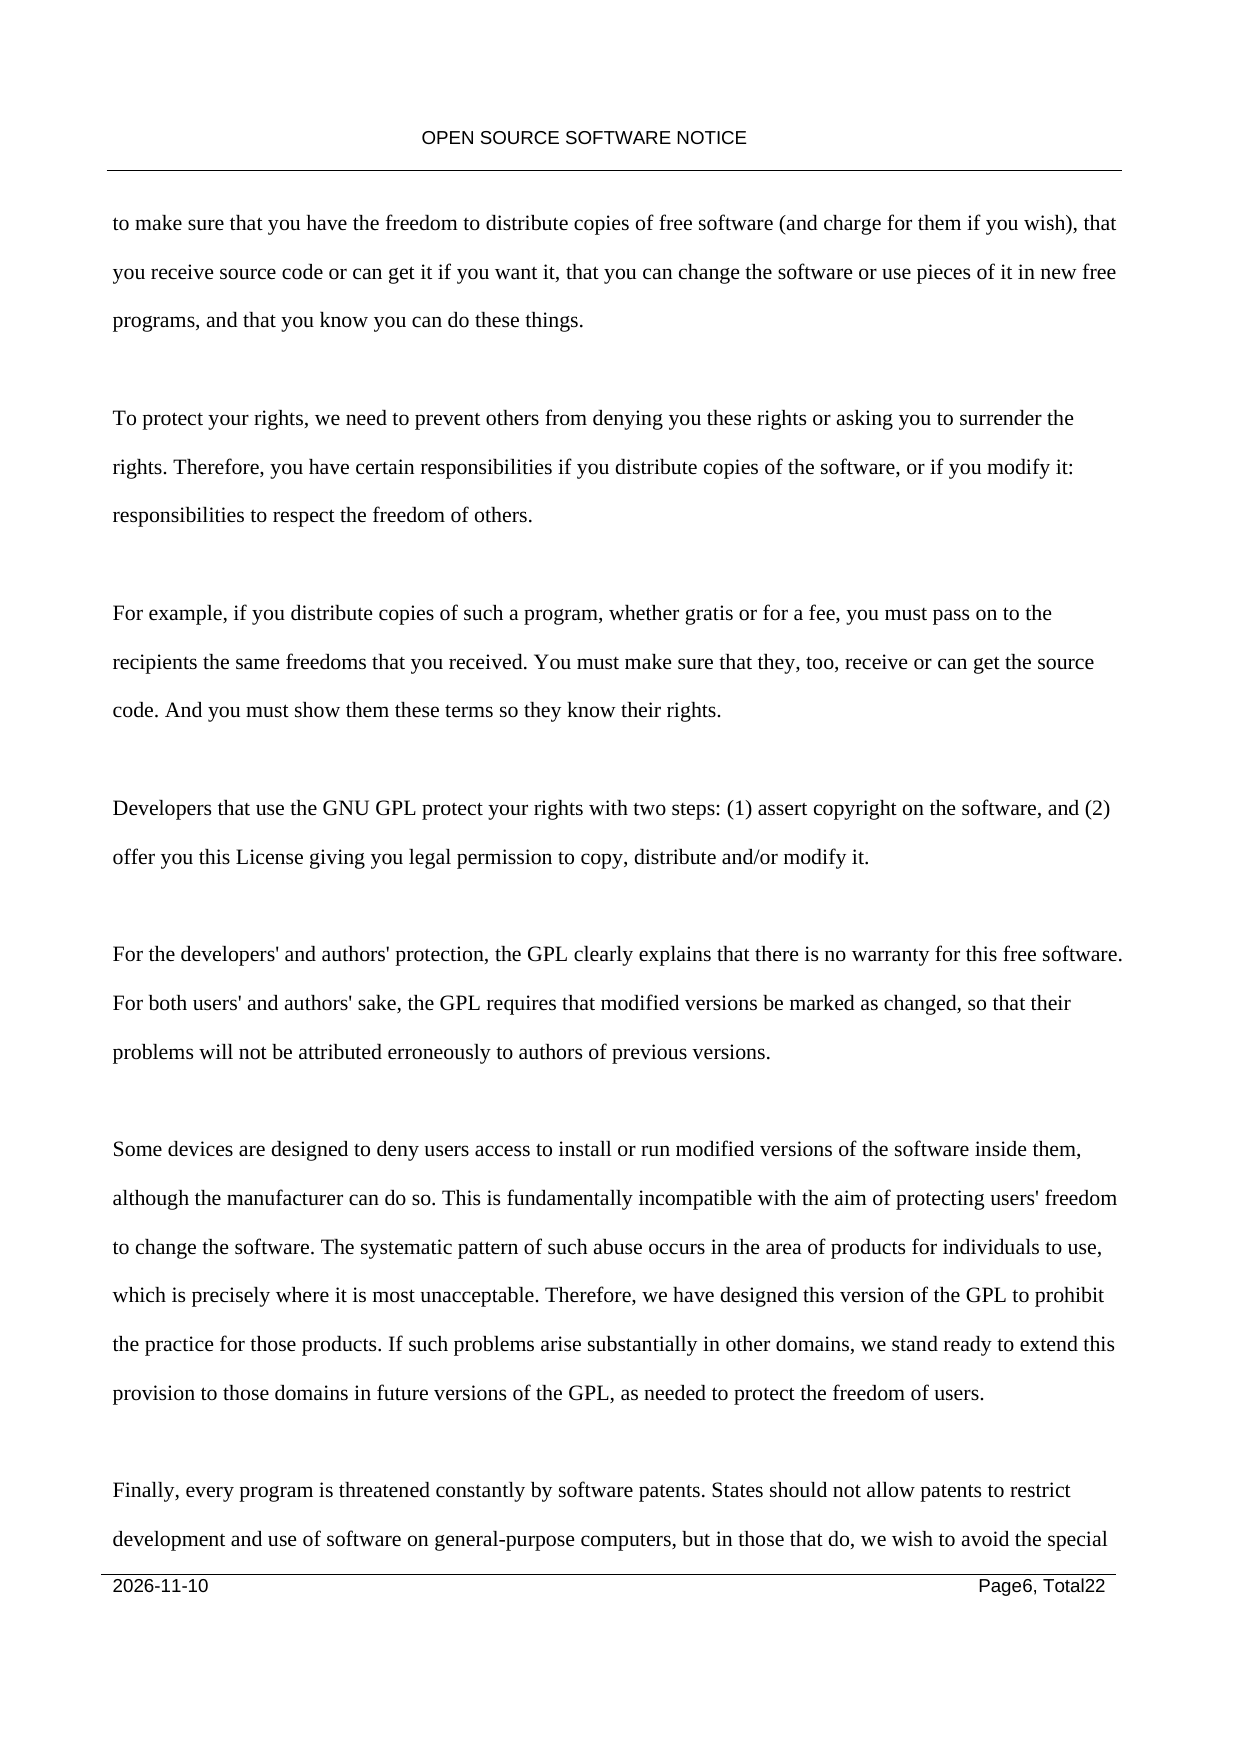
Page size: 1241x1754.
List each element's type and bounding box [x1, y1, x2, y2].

text [112, 206, 1128, 1555]
